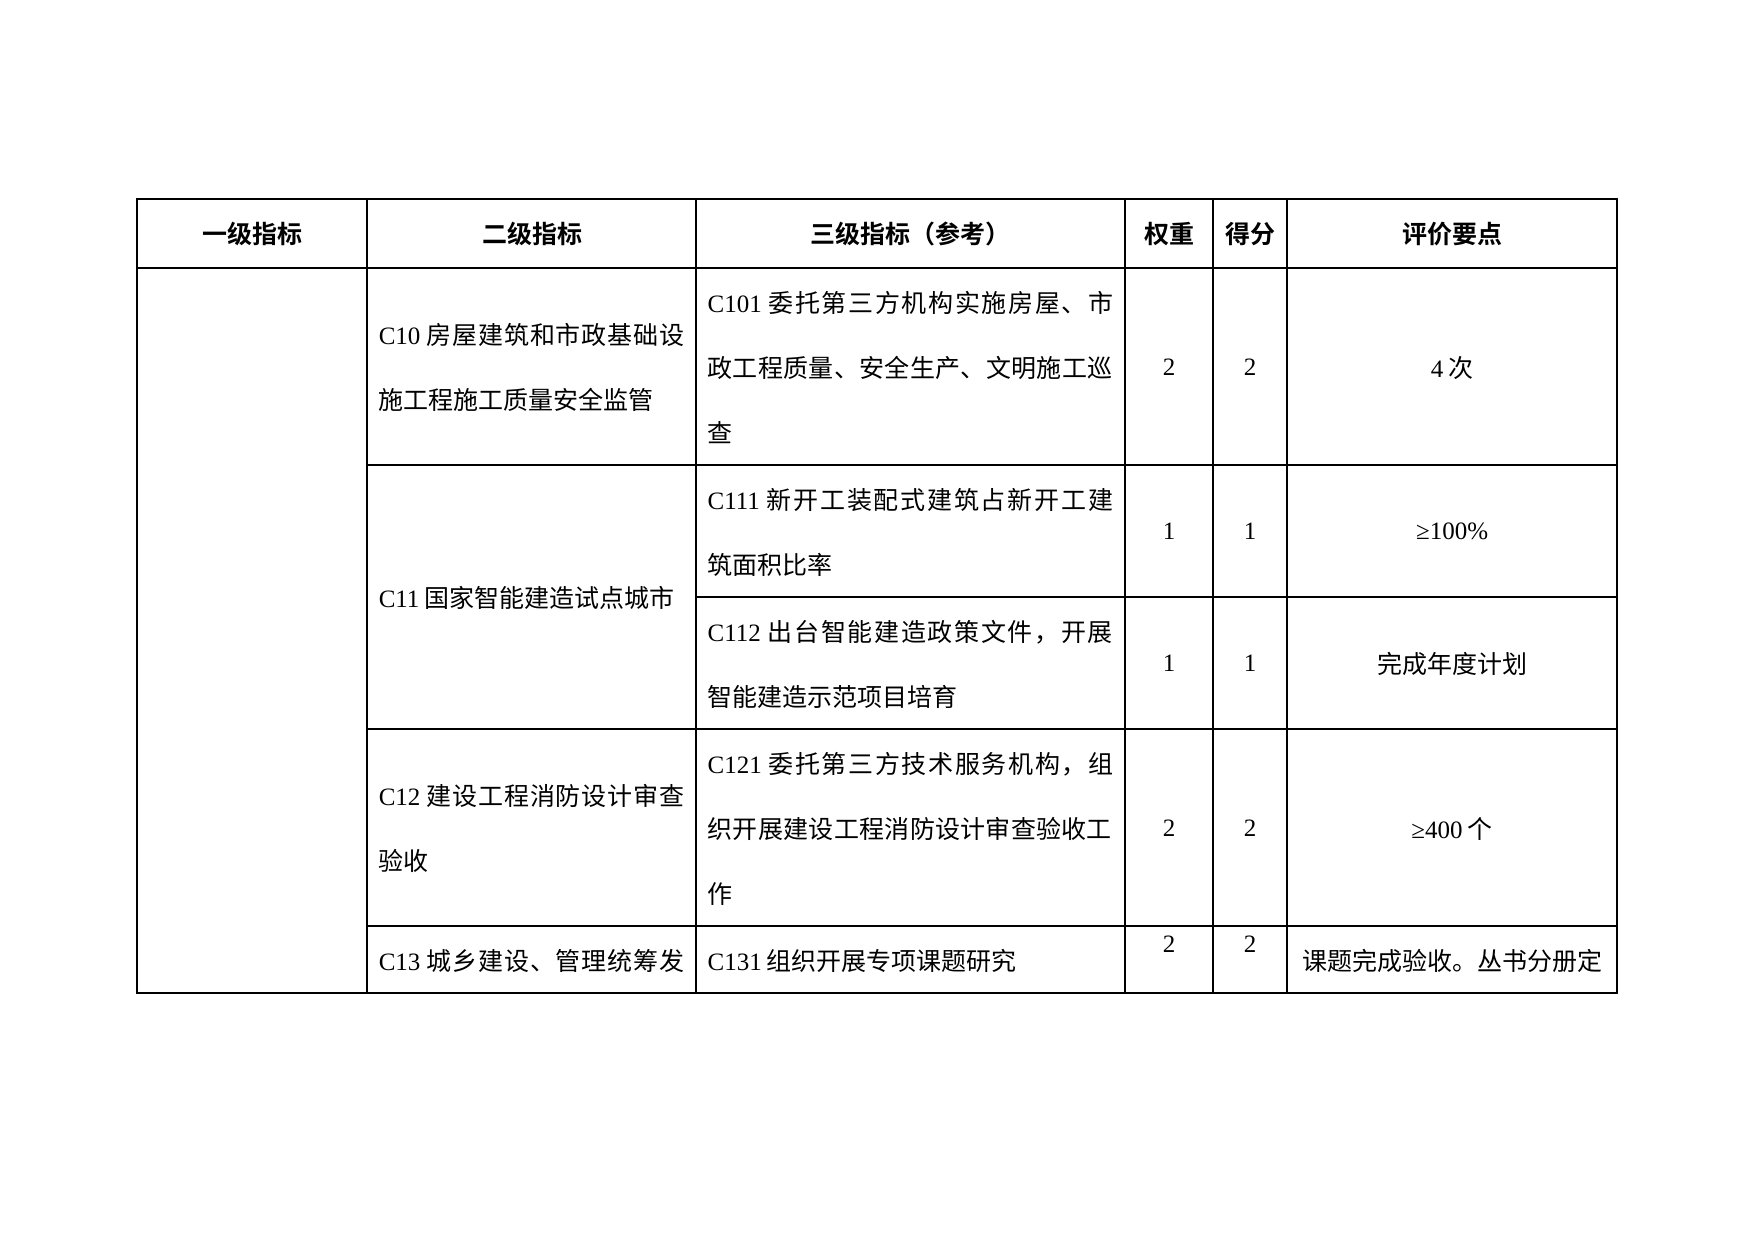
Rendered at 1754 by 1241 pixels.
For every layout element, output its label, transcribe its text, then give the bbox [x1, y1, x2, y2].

table_cell [138, 269, 366, 992]
table_cell 2 [1126, 730, 1212, 925]
table_cell C11国家智能建造试点城市 [368, 466, 695, 728]
table_header 评价要点 [1288, 200, 1616, 267]
table_header 权重 [1126, 200, 1212, 267]
table_cell 1 [1214, 598, 1286, 728]
table_cell 1 [1126, 598, 1212, 728]
table_cell C10房屋建筑和市政基础设施工程施工质量安全监管 [368, 269, 695, 464]
table_cell 2 [1126, 927, 1212, 992]
table_cell C111新开工装配式建筑占新开工建筑面积比率 [697, 466, 1124, 596]
table_cell C112出台智能建造政策文件，开展智能建造示范项目培育 [697, 598, 1124, 728]
table_header 得分 [1214, 200, 1286, 267]
table_cell C13城乡建设、管理统筹发展战略研究 [368, 927, 695, 992]
table_cell ≥400个 [1288, 730, 1616, 925]
table_cell 课题完成验收。丛书分册定稿并出版 [1288, 927, 1616, 992]
table_cell 4次 [1288, 269, 1616, 464]
table_cell C12建设工程消防设计审查验收 [368, 730, 695, 925]
table_cell 2 [1214, 269, 1286, 464]
table_cell 2 [1126, 269, 1212, 464]
table_cell C121委托第三方技术服务机构，组织开展建设工程消防设计审查验收工作 [697, 730, 1124, 925]
table_header 二级指标 [368, 200, 695, 267]
table_cell 2 [1214, 927, 1286, 992]
table_cell 1 [1214, 466, 1286, 596]
table_header 三级指标（参考） [697, 200, 1124, 267]
table_header 一级指标 [138, 200, 366, 267]
table_cell 完成年度计划 [1288, 598, 1616, 728]
table_cell 2 [1214, 730, 1286, 925]
table_cell C101委托第三方机构实施房屋、市政工程质量、安全生产、文明施工巡查 [697, 269, 1124, 464]
table_cell 1 [1126, 466, 1212, 596]
table_cell C131组织开展专项课题研究 [697, 927, 1124, 992]
table_cell ≥100% [1288, 466, 1616, 596]
